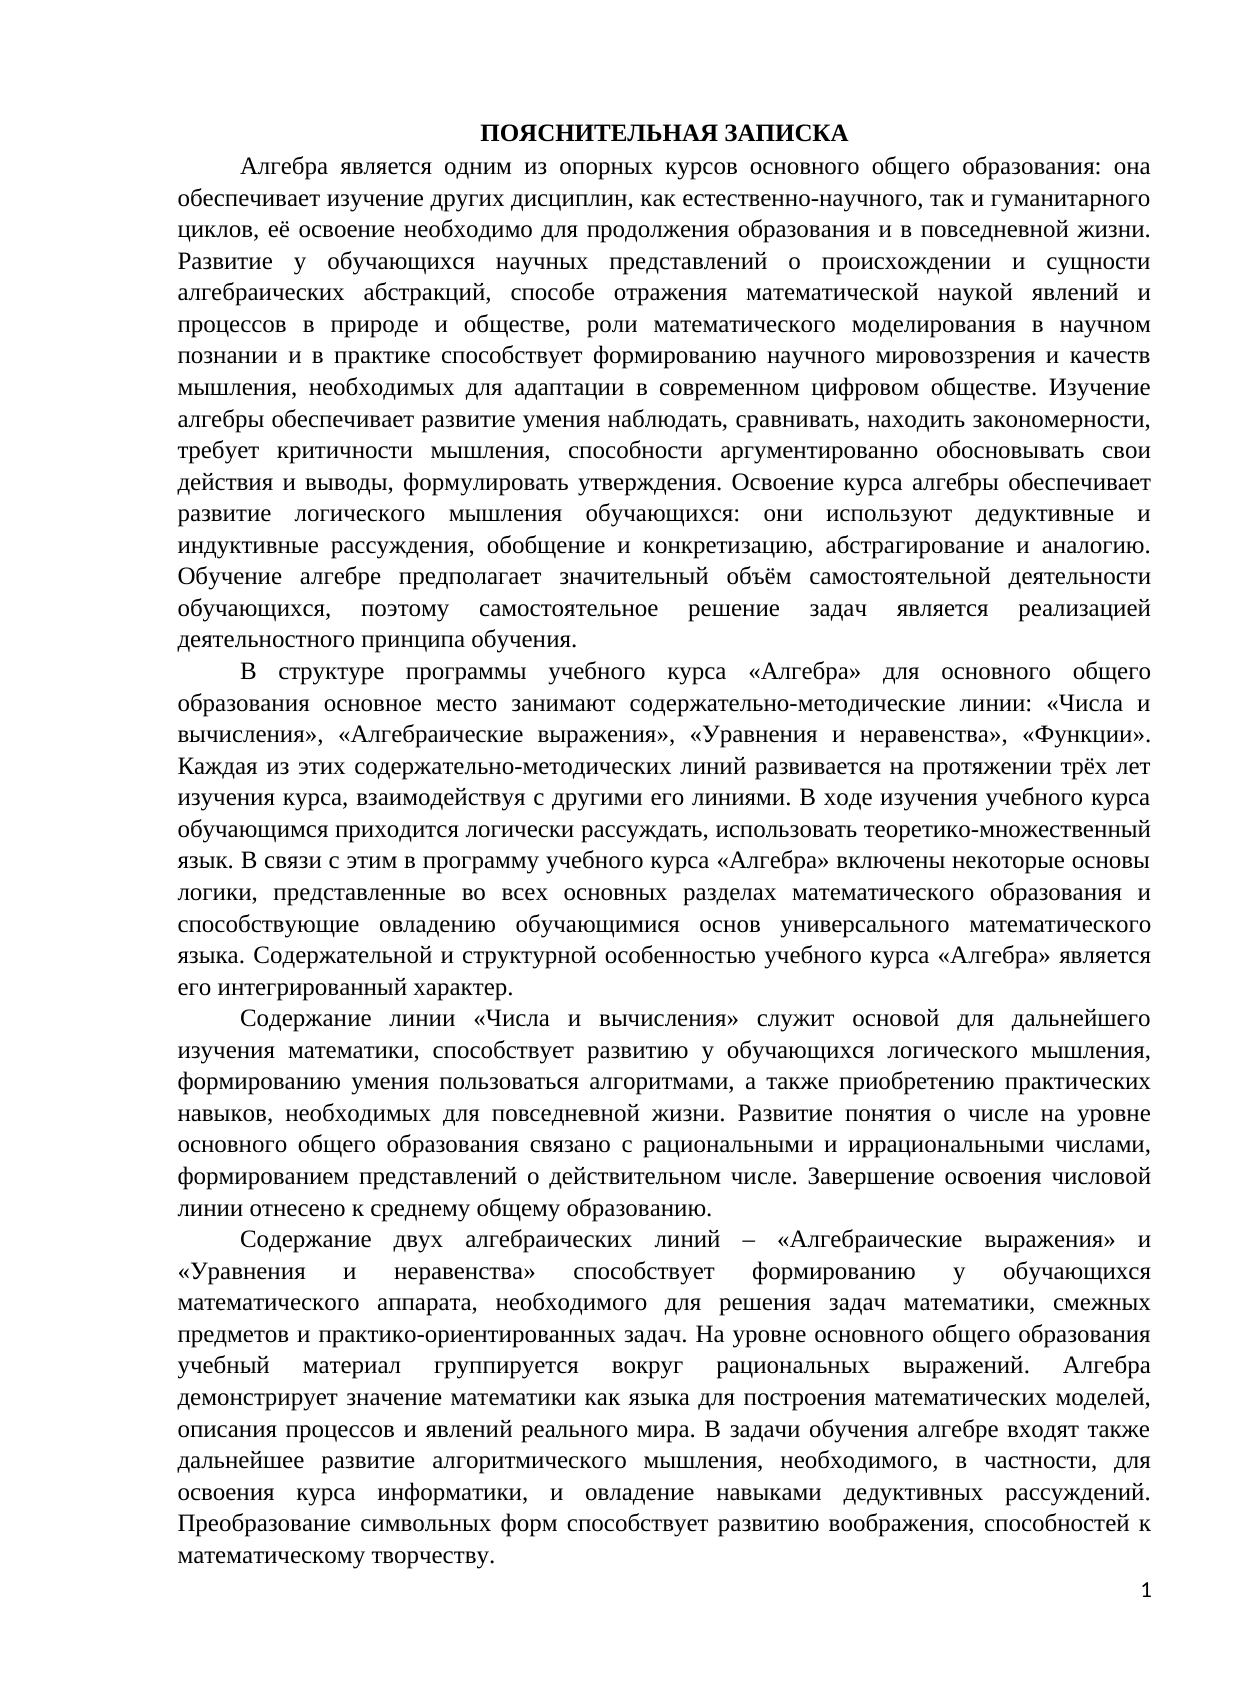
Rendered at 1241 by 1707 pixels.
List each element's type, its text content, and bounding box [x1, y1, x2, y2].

text Алгебра является одним из опорных курсов основного общего образования: она обеспечивает изучение других дисциплин, как естественно-научного, так и гуманитарного циклов, её освоение необходимо для продолжения образования и в повседневной жизни. Развитие у обучающихся научных представлений о происхождении и сущности алгебраических абстракций, способе отражения математической наукой явлений и процессов в природе и обществе, роли математического моделирования в научном познании и в практике способствует формированию научного мировоззрения и качеств мышления, необходимых для адаптации в современном цифровом обществе. Изучение алгебры обеспечивает развитие умения наблюдать, сравнивать, находить закономерности, требует критичности мышления, способности аргументированно обосновывать свои действия и выводы, формулировать утверждения. Освоение курса алгебры обеспечивает развитие логического мышления обучающихся: они используют дедуктивные и индуктивные рассуждения, обобщение и конкретизацию, абстрагирование и аналогию. Обучение алгебре предполагает значительный объём самостоятельной деятельности обучающихся, поэтому самостоятельное решение задач является реализацией деятельностного принципа обучения. [177, 151, 1152, 653]
text В структуре программы учебного курса «Алгебра» для основного общего образования основное место занимают содержательно-методические линии: «Числа и вычисления», «Алгебраические выражения», «Уравнения и неравенства», «Функции». Каждая из этих содержательно-методических линий развивается на протяжении трёх лет изучения курса, взаимодействуя с другими его линиями. В ходе изучения учебного курса обучающимся приходится логически рассуждать, использовать теоретико-множественный язык. В связи с этим в программу учебного курса «Алгебра» включены некоторые основы логики, представленные во всех основных разделах математического образования и способствующие овладению обучающимися основ универсального математического языка. Содержательной и структурной особенностью учебного курса «Алгебра» является его интегрированный характер. [177, 656, 1152, 1001]
text ПОЯСНИТЕЛЬНАЯ ЗАПИСКА [177, 118, 1152, 147]
text Содержание линии «Числа и вычисления» служит основой для дальнейшего изучения математики, способствует развитию у обучающихся логического мышления, формированию умения пользоваться алгоритмами, а также приобретению практических навыков, необходимых для повседневной жизни. Развитие понятия о числе на уровне основного общего образования связано с рациональными и иррациональными числами, формированием представлений о действительном числе. Завершение освоения числовой линии отнесено к среднему общему образованию. [177, 1003, 1152, 1221]
text Содержание двух алгебраических линий – «Алгебраические выражения» и «Уравнения и неравенства» способствует формированию у обучающихся математического аппарата, необходимого для решения задач математики, смежных предметов и практико-ориентированных задач. На уровне основного общего образования учебный материал группируется вокруг рациональных выражений. Алгебра демонстрирует значение математики как языка для построения математических моделей, описания процессов и явлений реального мира. В задачи обучения алгебре входят также дальнейшее развитие алгоритмического мышления, необходимого, в частности, для освоения курса информатики, и овладение навыками дедуктивных рассуждений. Преобразование символьных форм способствует развитию воображения, способностей к математическому творчеству. [177, 1224, 1152, 1569]
